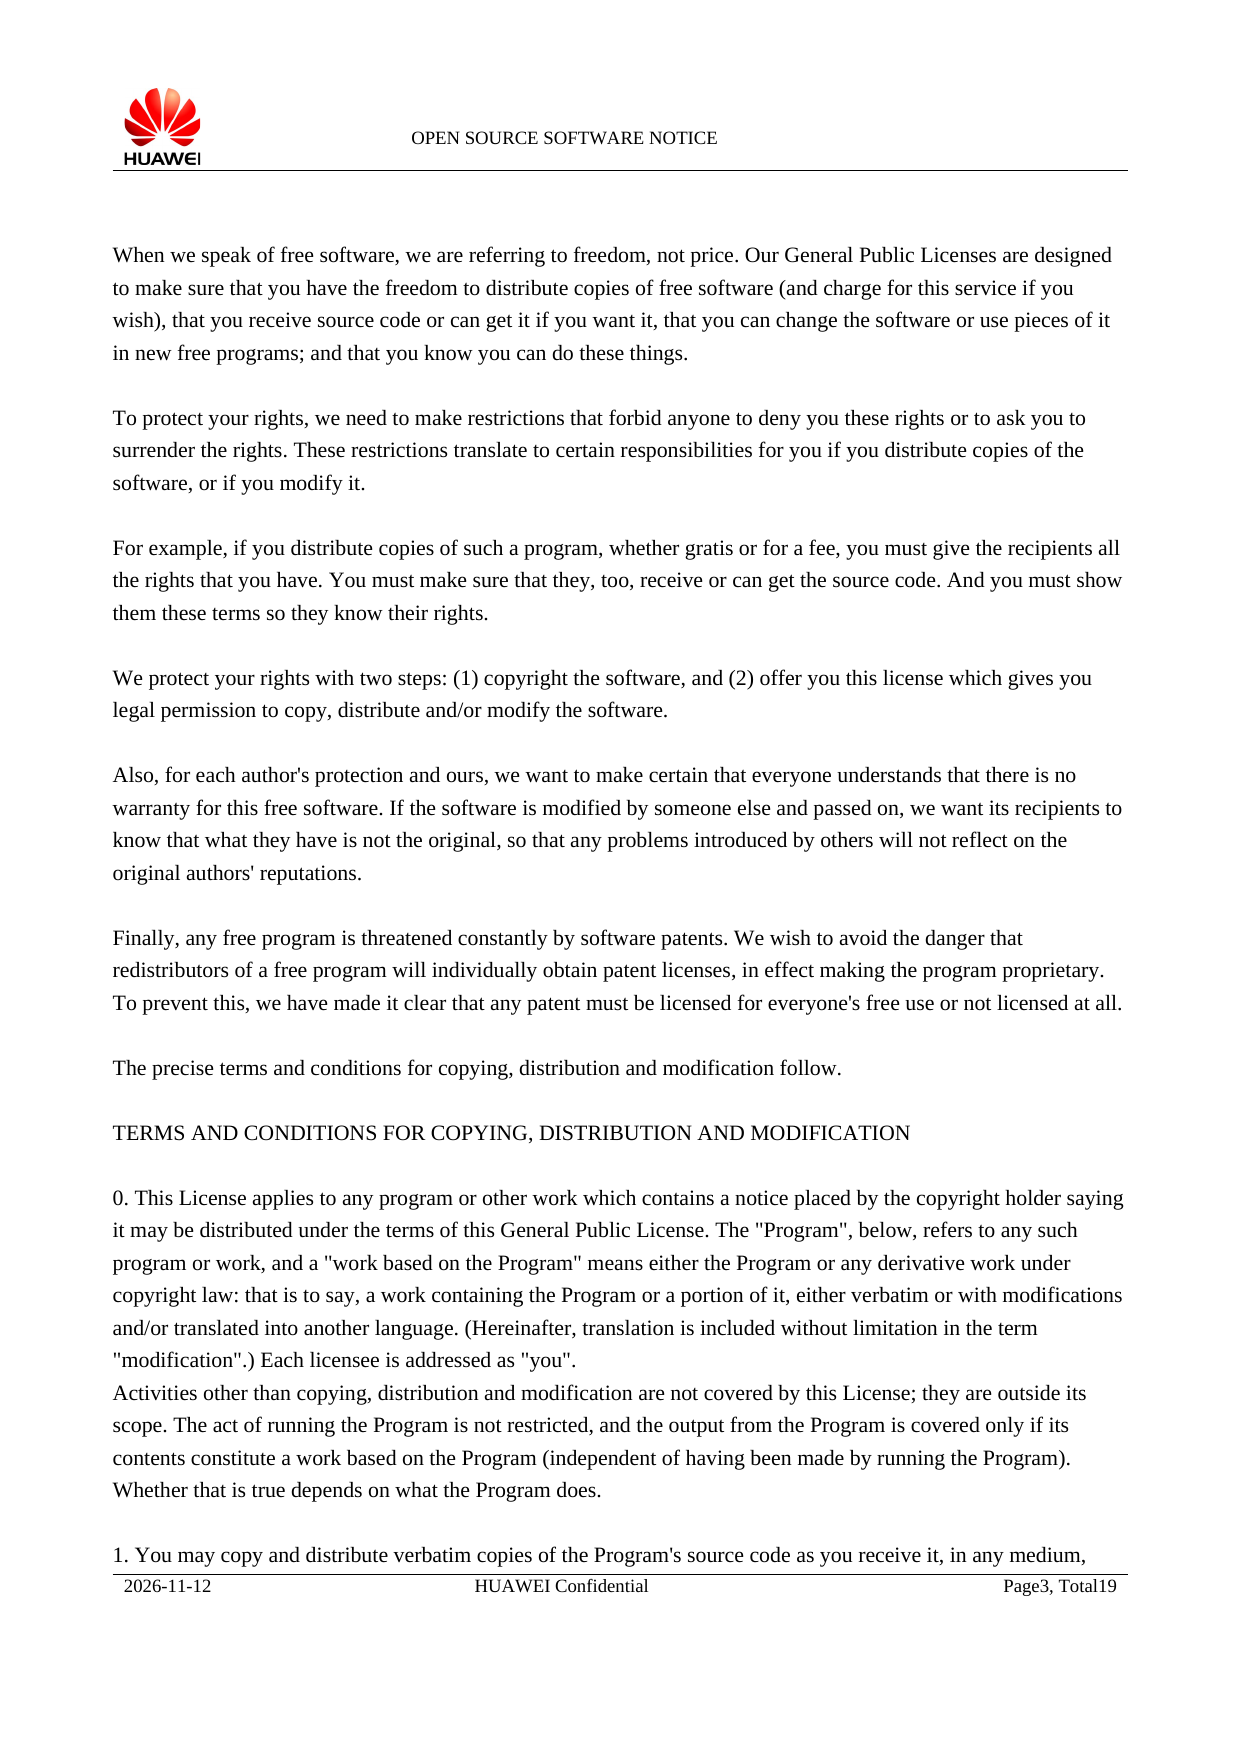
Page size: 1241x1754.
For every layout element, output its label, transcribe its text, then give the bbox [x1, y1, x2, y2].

picture [124, 88, 201, 165]
